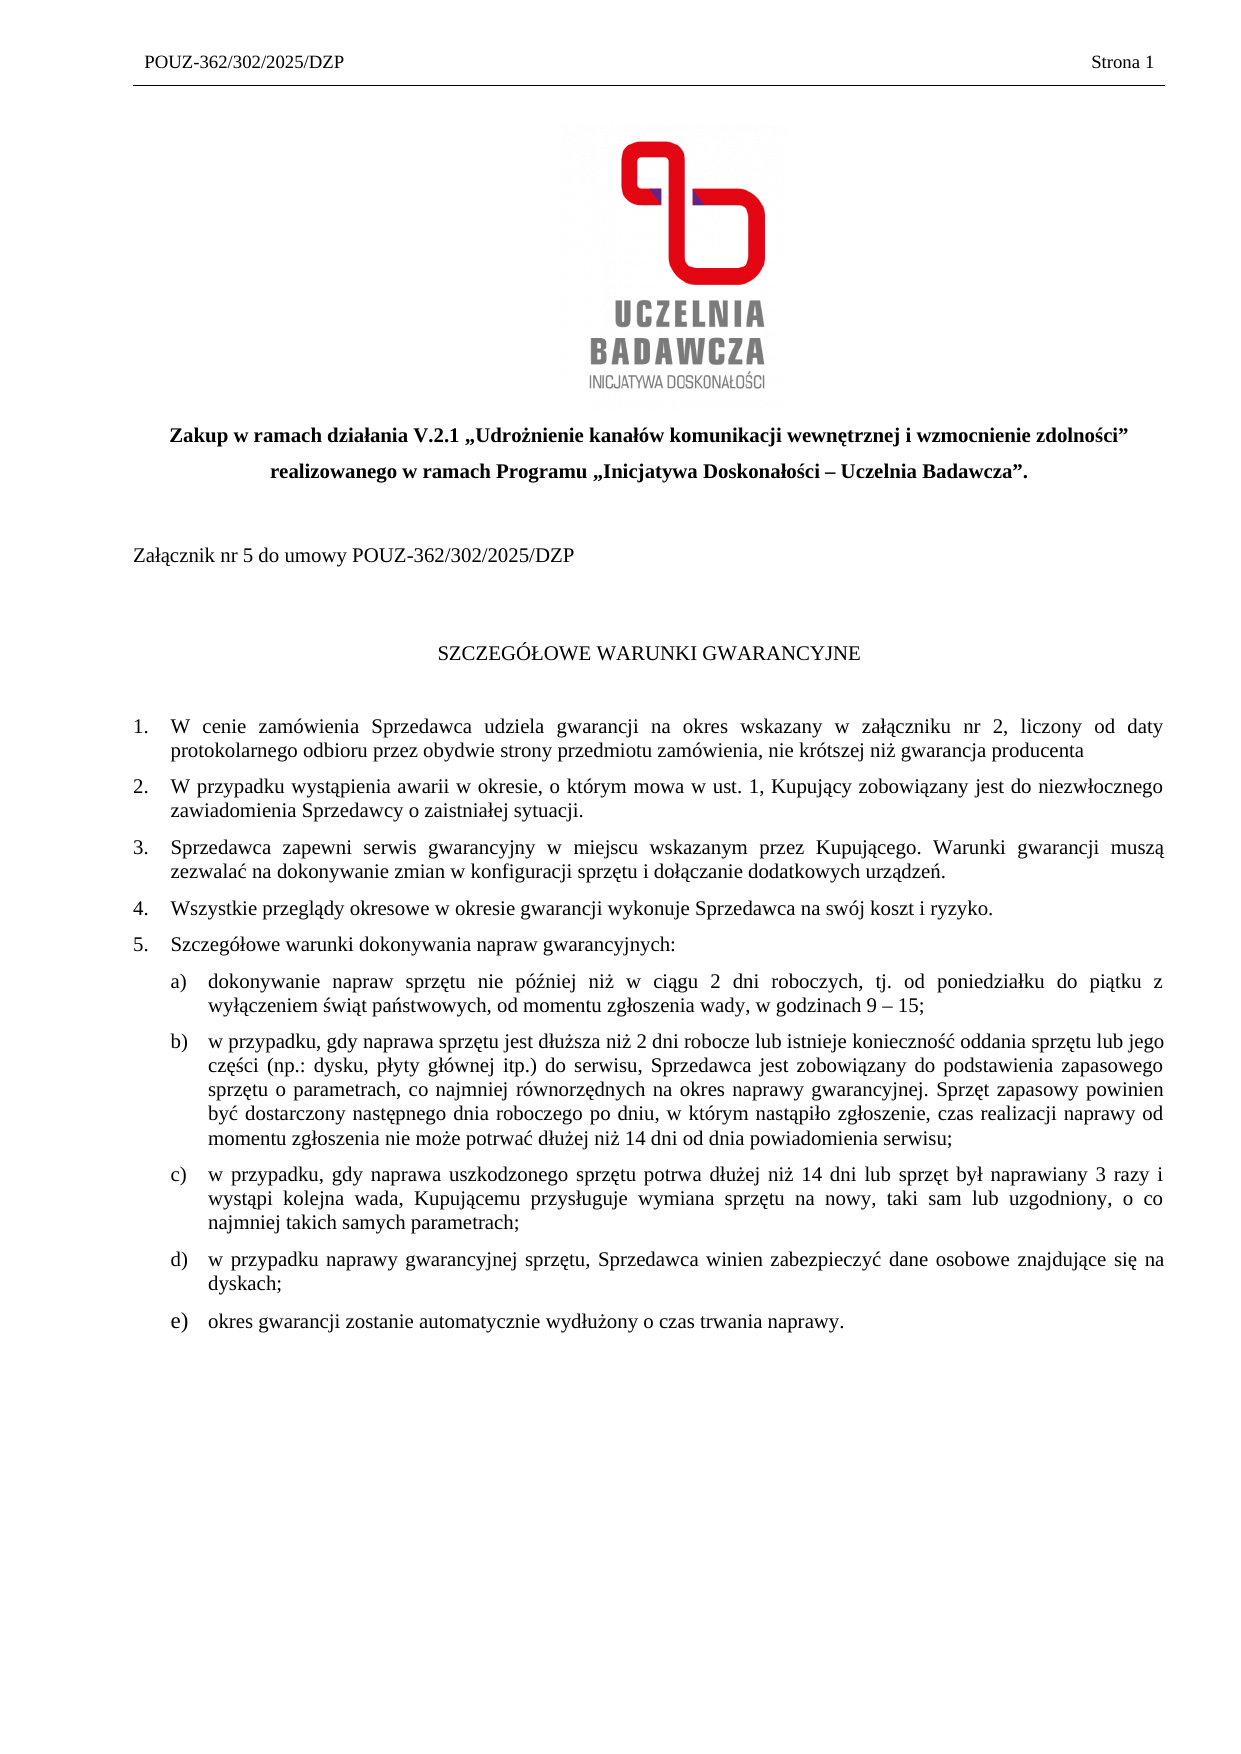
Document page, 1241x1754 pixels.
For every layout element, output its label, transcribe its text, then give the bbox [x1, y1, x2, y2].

text Zakup w ramach działania V.2.1 „Udrożnienie kanałów komunikacji wewnętrznej i wzmocnienie zdolności” realizowanego w ramach Programu „Inicjatywa Doskonałości – Uczelnia Badawcza”. [133, 423, 1165, 483]
list okres gwarancji zostanie automatycznie wydłużony o czas trwania naprawy. [170, 1307, 1165, 1334]
list Szczegółowe warunki dokonywania napraw gwarancyjnych: [133, 932, 1165, 956]
list Sprzedawca zapewni serwis gwarancyjny w miejscu wskazanym przez Kupującego. Warunki gwarancji muszą zezwalać na dokonywanie zmian w konfiguracji sprzętu i dołączanie dodatkowych urządzeń. [133, 835, 1165, 883]
list dokonywanie napraw sprzętu nie później niż w ciągu 2 dni roboczych, tj. od poniedziałku do piątku z wyłączeniem świąt państwowych, od momentu zgłoszenia wady, w godzinach 9 – 15; [170, 968, 1165, 1017]
text Załącznik nr 5 do umowy POUZ-362/302/2025/DZP [133, 543, 1165, 567]
list W przypadku wystąpienia awarii w okresie, o którym mowa w ust. 1, Kupujący zobowiązany jest do niezwłocznego zawiadomienia Sprzedawcy o zaistniałej sytuacji. [133, 774, 1165, 822]
text SZCZEGÓŁOWE WARUNKI GWARANCYJNE [133, 641, 1165, 665]
list w przypadku, gdy naprawa uszkodzonego sprzętu potrwa dłużej niż 14 dni lub sprzęt był naprawiany 3 razy i wystąpi kolejna wada, Kupującemu przysługuje wymiana sprzętu na nowy, taki sam lub uzgodniony, o co najmniej takich samych parametrach; [170, 1162, 1165, 1234]
list w przypadku, gdy naprawa sprzętu jest dłuższa niż 2 dni robocze lub istnieje konieczność oddania sprzętu lub jego części (np.: dysku, płyty głównej itp.) do serwisu, Sprzedawca jest zobowiązany do podstawienia zapasowego sprzętu o parametrach, co najmniej równorzędnych na okres naprawy gwarancyjnej. Sprzęt zapasowy powinien być dostarczony następnego dnia roboczego po dniu, w którym nastąpiło zgłoszenie, czas realizacji naprawy od momentu zgłoszenia nie może potrwać dłużej niż 14 dni od dnia powiadomienia serwisu; [170, 1029, 1165, 1149]
list Wszystkie przeglądy okresowe w okresie gwarancji wykonuje Sprzedawca na swój koszt i ryzyko. [133, 895, 1165, 919]
picture [560, 124, 788, 410]
list w przypadku naprawy gwarancyjnej sprzętu, Sprzedawca winien zabezpieczyć dane osobowe znajdujące się na dyskach; [170, 1247, 1165, 1295]
list W cenie zamówienia Sprzedawca udziela gwarancji na okres wskazany w załączniku nr 2, liczony od daty protokolarnego odbioru przez obydwie strony przedmiotu zamówienia, nie krótszej niż gwarancja producenta [133, 713, 1165, 762]
